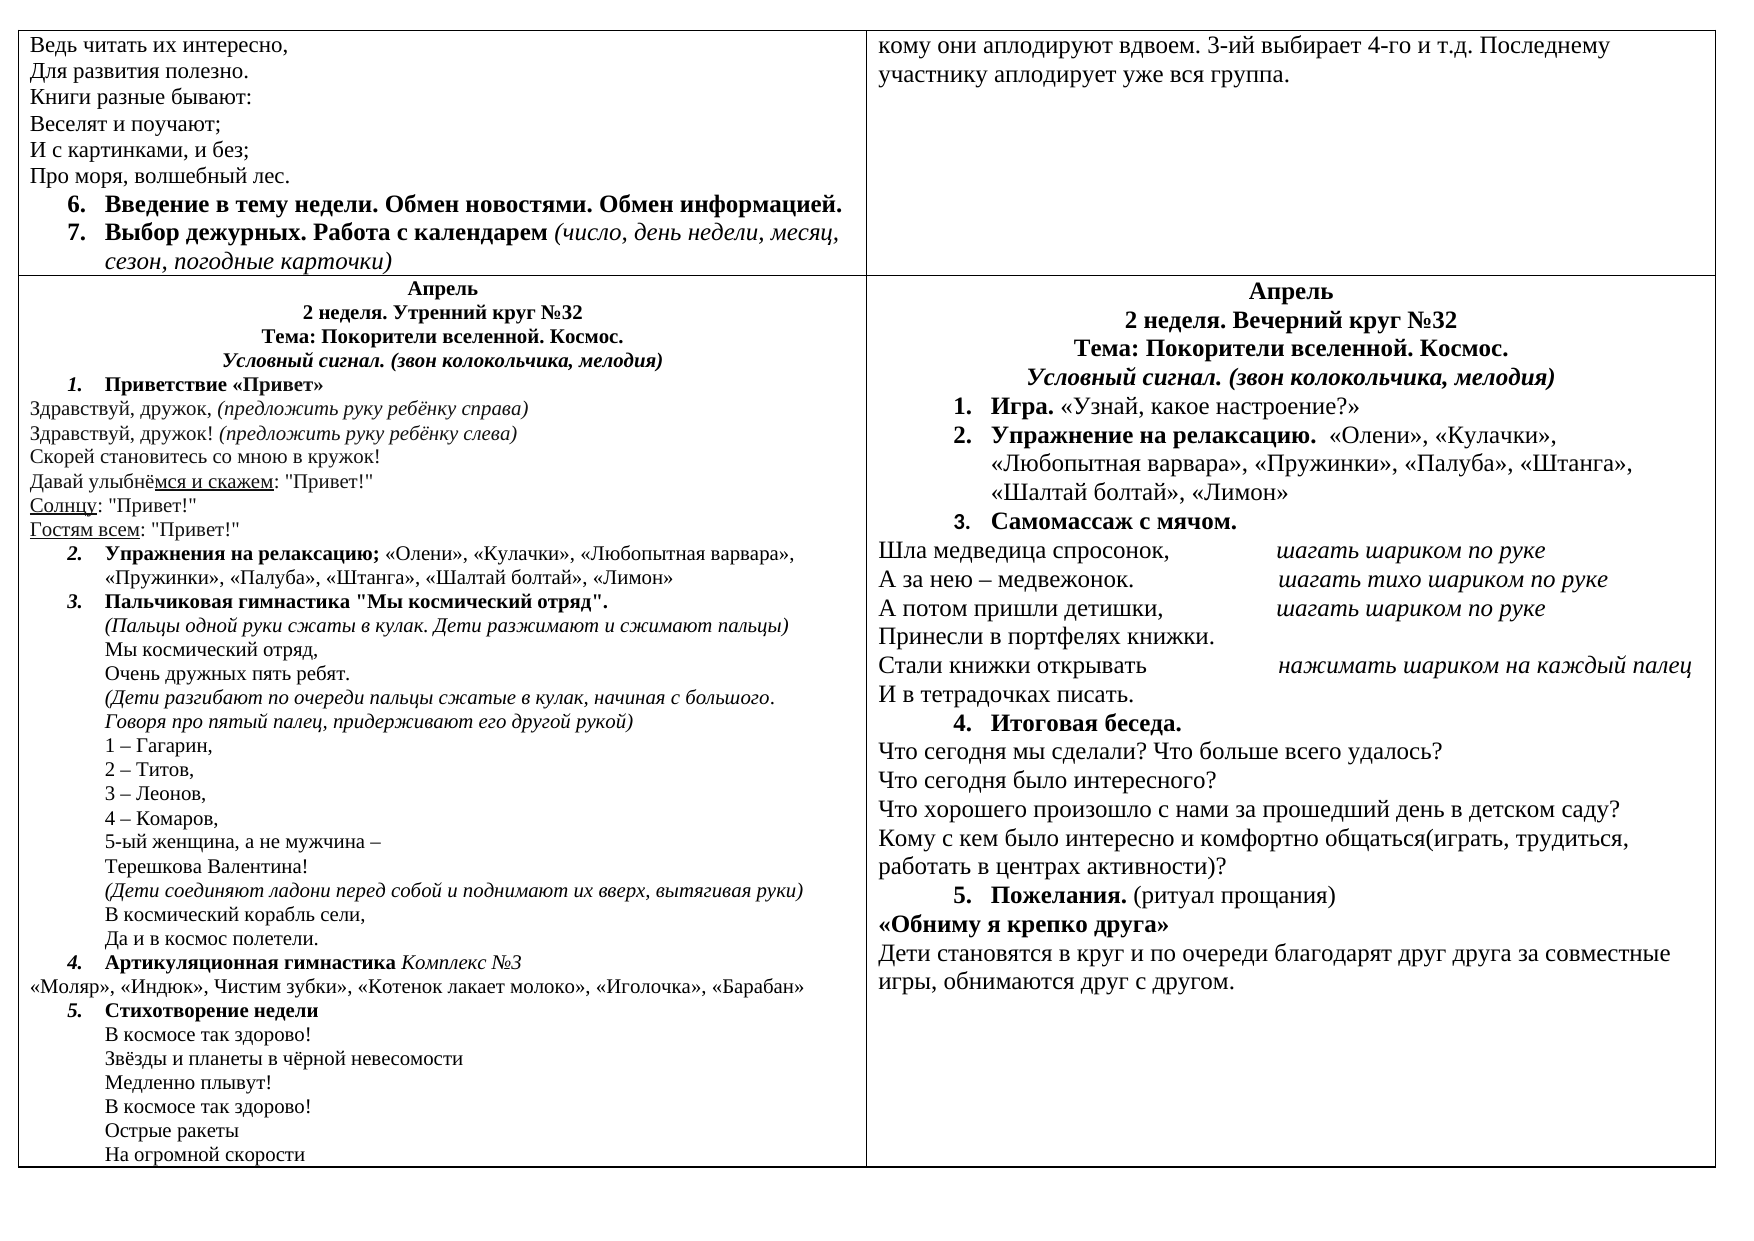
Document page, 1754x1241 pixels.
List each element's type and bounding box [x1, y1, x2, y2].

table_cell [19, 31, 866, 275]
table_cell [867, 276, 1715, 1166]
table_cell [19, 276, 866, 1166]
table_cell [867, 31, 1715, 275]
